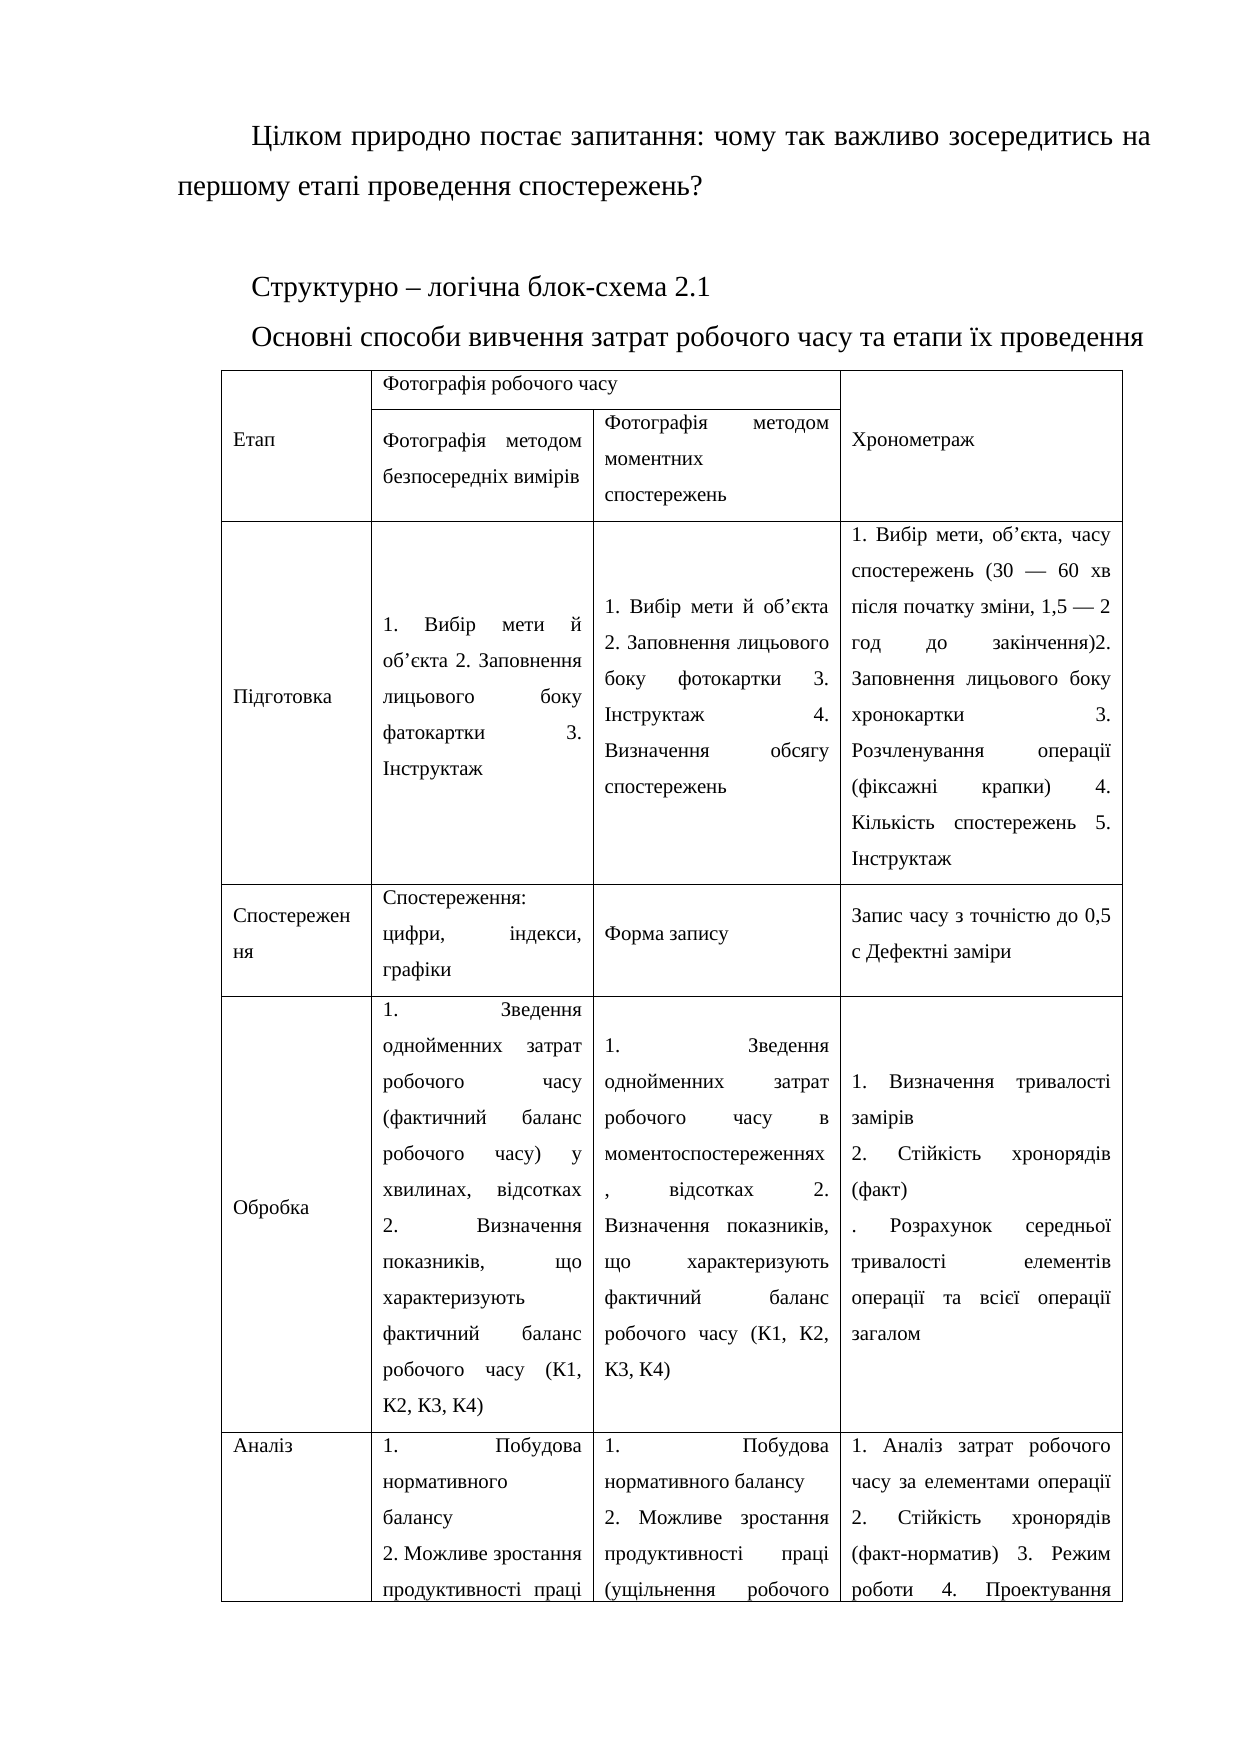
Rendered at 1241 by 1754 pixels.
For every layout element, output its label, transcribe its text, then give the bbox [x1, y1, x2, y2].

table_cell Спостереження: цифри, індекси, графіки [372, 885, 593, 996]
table_cell Підготовка [222, 522, 371, 884]
table_cell 1. Вибір мети й об’єкта 2. Заповнення лицьового боку фатокартки 3. Інструктаж [372, 522, 593, 884]
table_cell Обробка [222, 997, 371, 1432]
table_cell 1. Зведення однойменних затрат робочого часу (фактичний баланс робочого часу) у хвилинах, відсотках 2. Визначення показників, що характеризують фактичний баланс робочого часу (К1, К2, К3, К4) [372, 997, 593, 1432]
table_cell Запис часу з точністю до 0,5 с Дефектні заміри [841, 885, 1122, 996]
text Структурно – логічна блок-схема 2.1 [177, 269, 1152, 303]
table_cell Форма запису [594, 885, 840, 996]
table_cell 1. Вибір мети й об’єкта 2. Заповнення лицьового боку фотокартки 3. Інструктаж 4. Визначення обсягу спостережень [594, 522, 840, 884]
table_header Хронометраж [841, 371, 1122, 521]
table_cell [594, 1433, 840, 1601]
table_cell Фотографія методом моментних спостережень [594, 410, 840, 521]
text Цілком природно постає запитання: чому так важливо зосередитись на першому етапі проведення спостережень? [177, 118, 1152, 202]
table_cell Аналіз [222, 1433, 371, 1601]
table_cell Спостереження [222, 885, 371, 996]
table_cell Фотографія методом безпосередніх вимірів [372, 410, 593, 521]
table_cell 1. Вибір мети, об’єкта, часу спостережень (30 — 60 хв після початку зміни, 1,5 — 2 год до закінчення)2. Заповнення лицьового боку хронокартки 3. Розчленування операції (фіксажні крапки) 4. Кількість спостережень 5. Інструктаж [841, 522, 1122, 884]
table_header Етап [222, 371, 371, 521]
table_cell 1. Зведення однойменних затрат робочого часу в моментоспостереженнях, відсотках 2. Визначення показників, що характеризують фактичний баланс робочого часу (К1, К2, К3, К4) [594, 997, 840, 1432]
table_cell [841, 1433, 1122, 1601]
table_cell 1. Визначення тривалості замірів 2. Стійкість хронорядів (факт) . Розрахунок середньої тривалості елементів операції та всієї операції загалом [841, 997, 1122, 1432]
table_header Фотографія робочого часу [372, 371, 840, 409]
text Основні способи вивчення затрат робочого часу та етапи їх проведення [177, 319, 1152, 353]
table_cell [372, 1433, 593, 1601]
